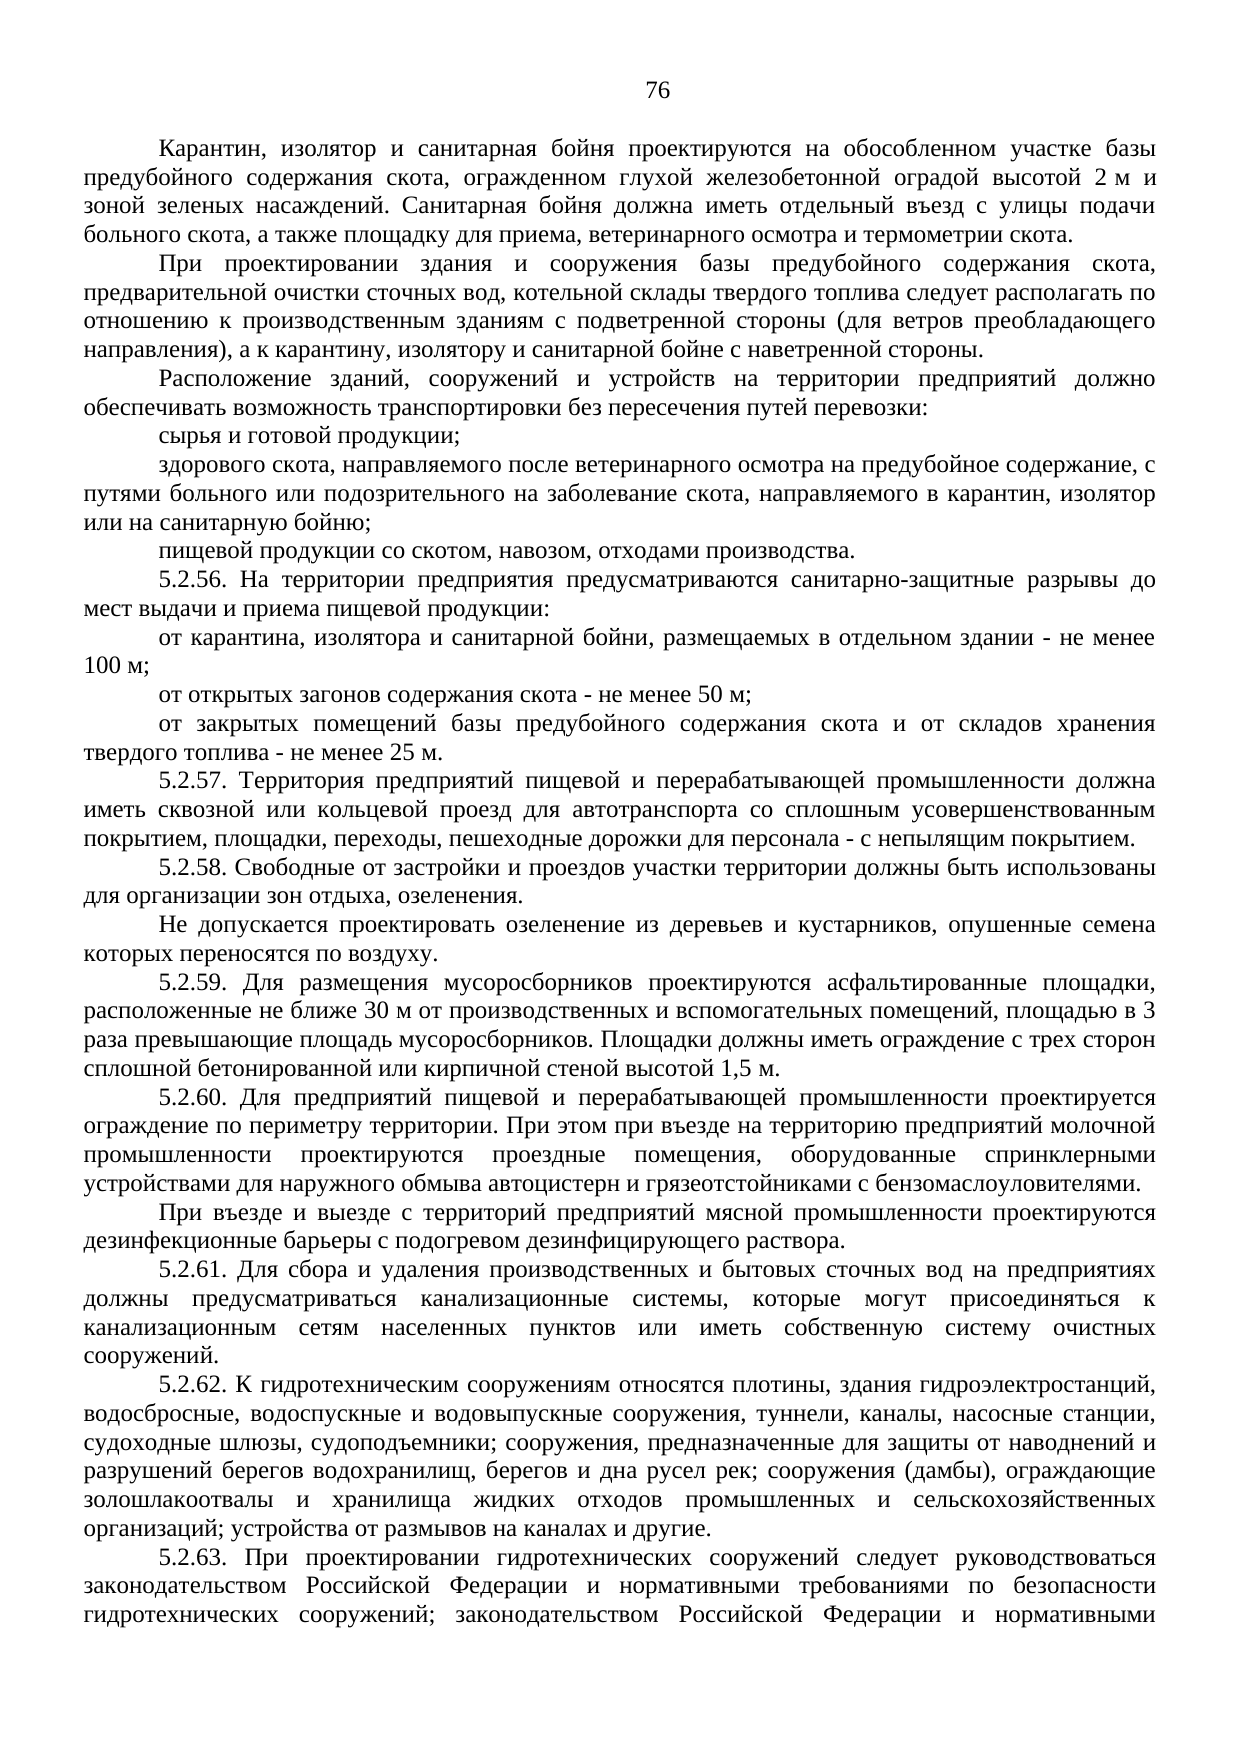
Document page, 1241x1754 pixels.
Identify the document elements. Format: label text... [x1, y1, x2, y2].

text При проектировании здания и сооружения базы предубойного содержания скота, предварительной очистки сточных вод, котельной склады твердого топлива следует располагать по отношению к производственным зданиям с подветренной стороны (для ветров преобладающего направления), а к карантину, изолятору и санитарной бойне с наветренной стороны. [83, 248, 1157, 363]
text 5.2.60. Для предприятий пищевой и перерабатывающей промышленности проектируется ограждение по периметру территории. При этом при въезде на территорию предприятий молочной промышленности проектируются проездные помещения, оборудованные спринклерными устройствами для наружного обмыва автоцистерн и грязеотстойниками с бензомаслоуловителями. [83, 1082, 1157, 1197]
text Расположение зданий, сооружений и устройств на территории предприятий должно обеспечивать возможность транспортировки без пересечения путей перевозки: [83, 363, 1157, 420]
text При въезде и выезде с территорий предприятий мясной промышленности проектируются дезинфекционные барьеры с подогревом дезинфицирующего раствора. [83, 1197, 1157, 1254]
text 5.2.59. Для размещения мусоросборников проектируются асфальтированные площадки, расположенные не ближе 30 м от производственных и вспомогательных помещений, площадью в 3 раза превышающие площадь мусоросборников. Площадки должны иметь ограждение с трех сторон сплошной бетонированной или кирпичной стеной высотой 1,5 м. [83, 967, 1157, 1082]
text 5.2.57. Территория предприятий пищевой и перерабатывающей промышленности должна иметь сквозной или кольцевой проезд для автотранспорта со сплошным усовершенствованным покрытием, площадки, переходы, пешеходные дорожки для персонала - с непылящим покрытием. [83, 765, 1157, 852]
text пищевой продукции со скотом, навозом, отходами производства. [83, 535, 1157, 564]
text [83, 1542, 1157, 1628]
text сырья и готовой продукции; [83, 420, 1157, 449]
text 5.2.62. К гидротехническим сооружениям относятся плотины, здания гидроэлектростанций, водосбросные, водоспускные и водовыпускные сооружения, туннели, каналы, насосные станции, судоходные шлюзы, судоподъемники; сооружения, предназначенные для защиты от наводнений и разрушений берегов водохранилищ, берегов и дна русел рек; сооружения (дамбы), ограждающие золошлакоотвалы и хранилища жидких отходов промышленных и сельскохозяйственных организаций; устройства от размывов на каналах и другие. [83, 1369, 1157, 1542]
text Карантин, изолятор и санитарная бойня проектируются на обособленном участке базы предубойного содержания скота, огражденном глухой железобетонной оградой высотой 2 м и зоной зеленых насаждений. Санитарная бойня должна иметь отдельный въезд с улицы подачи больного скота, а также площадку для приема, ветеринарного осмотра и термометрии скота. [83, 133, 1157, 248]
text 5.2.58. Свободные от застройки и проездов участки территории должны быть использованы для организации зон отдыха, озеленения. [83, 852, 1157, 909]
text Не допускается проектировать озеленение из деревьев и кустарников, опушенные семена которых переносятся по воздуху. [83, 909, 1157, 967]
text 5.2.56. На территории предприятия предусматриваются санитарно-защитные разрывы до мест выдачи и приема пищевой продукции: [83, 564, 1157, 622]
text 5.2.61. Для сбора и удаления производственных и бытовых сточных вод на предприятиях должны предусматриваться канализационные системы, которые могут присоединяться к канализационным сетям населенных пунктов или иметь собственную систему очистных сооружений. [83, 1254, 1157, 1369]
text от карантина, изолятора и санитарной бойни, размещаемых в отдельном здании - не менее 100 м; [83, 622, 1157, 679]
text здорового скота, направляемого после ветеринарного осмотра на предубойное содержание, с путями больного или подозрительного на заболевание скота, направляемого в карантин, изолятор или на санитарную бойню; [83, 449, 1157, 535]
text от закрытых помещений базы предубойного содержания скота и от складов хранения твердого топлива - не менее 25 м. [83, 708, 1157, 765]
text от открытых загонов содержания скота - не менее 50 м; [83, 679, 1157, 708]
